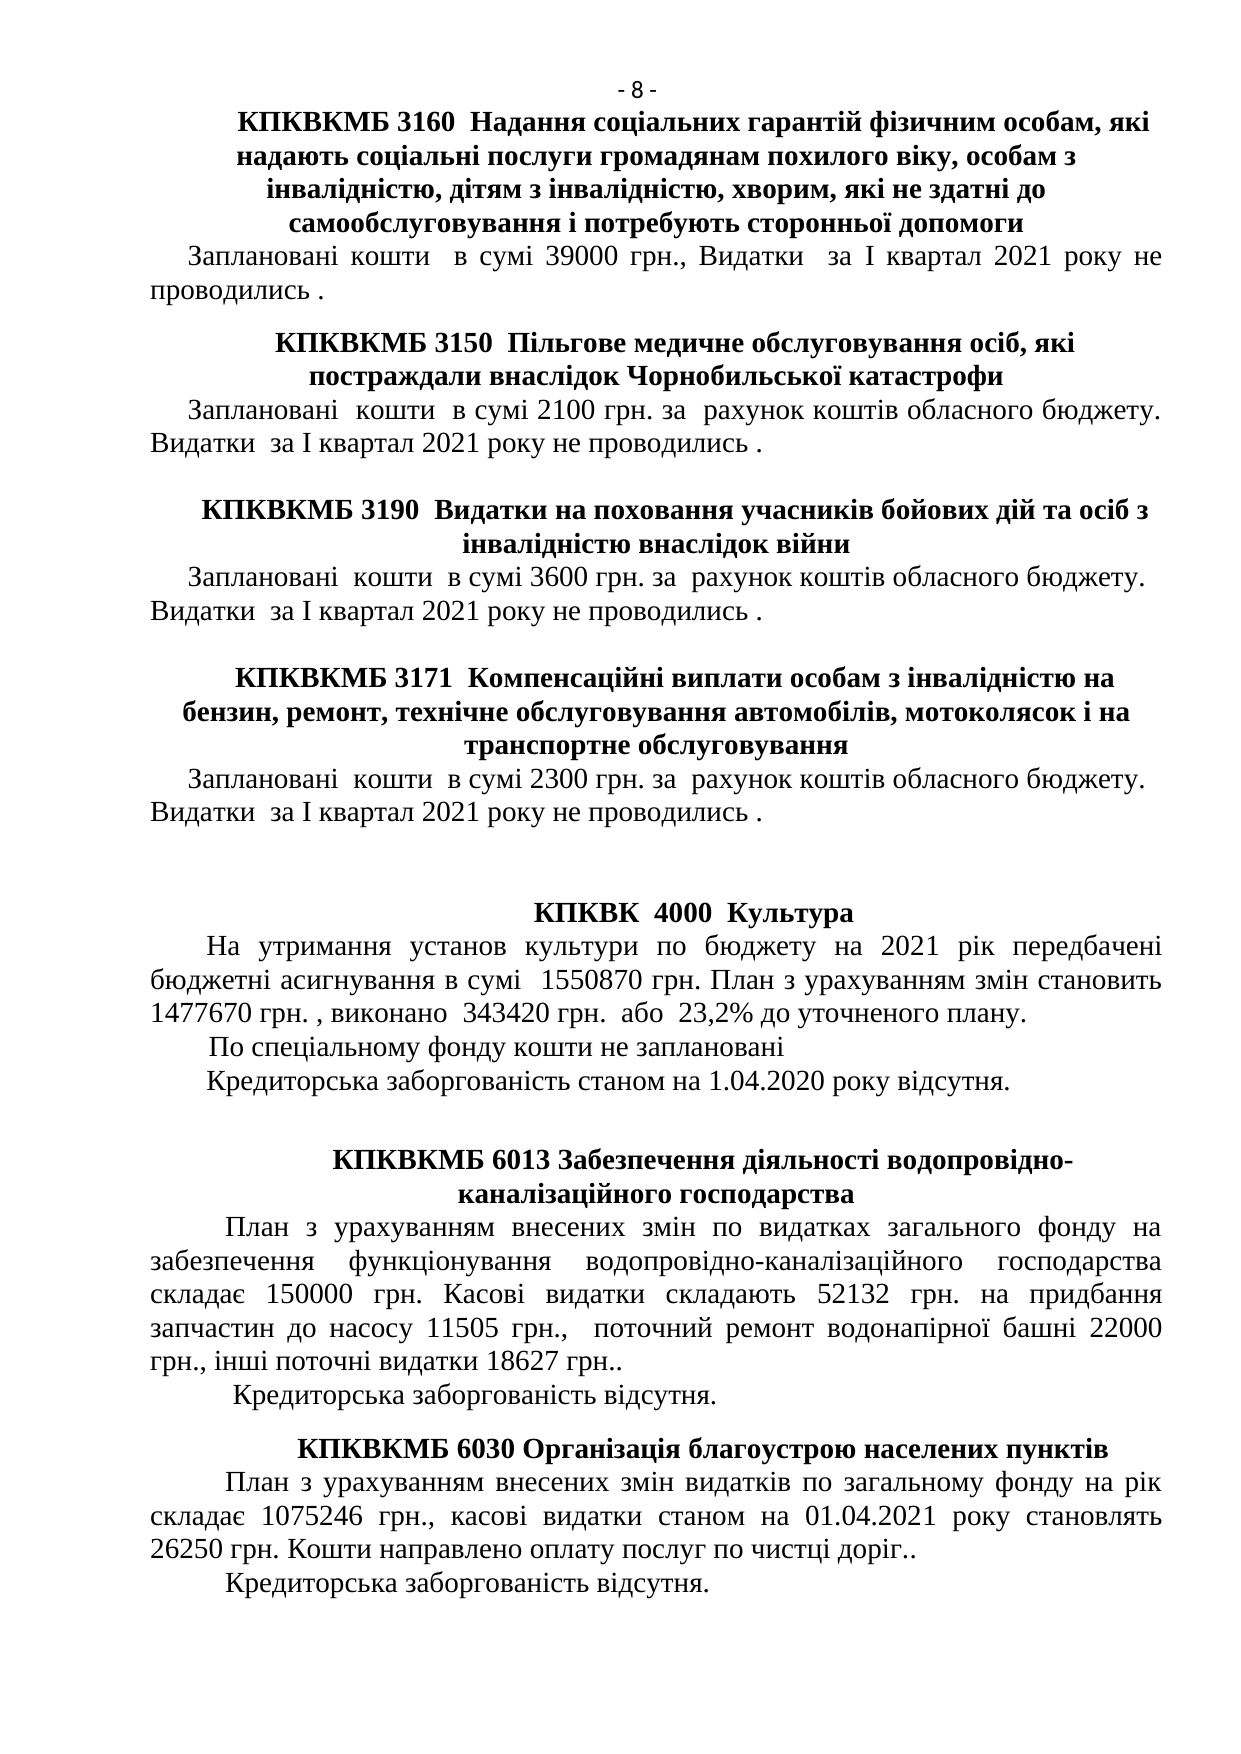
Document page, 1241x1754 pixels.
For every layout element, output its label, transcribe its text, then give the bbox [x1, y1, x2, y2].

text Заплановані кошти в сумі 39000 грн., Видатки за I квартал 2021 року не проводились . [150, 238, 1162, 306]
text Заплановані кошти в сумі 2100 грн. за рахунок коштів обласного бюджету. Видатки за I квартал 2021 року не проводились . [150, 392, 1162, 459]
text КПКВК 4000 Культура [150, 895, 1162, 928]
text Заплановані кошти в сумі 3600 грн. за рахунок коштів обласного бюджету. Видатки за I квартал 2021 року не проводились . [150, 559, 1162, 627]
text КПКВКМБ 3190 Видатки на поховання учасників бойових дій та осіб з інвалідністю внаслідок війни [150, 492, 1162, 559]
text КПКВКМБ 6013 Забезпечення діяльності водопровідно-каналізаційного господарства [150, 1142, 1162, 1209]
text КПКВКМБ 3160 Надання соціальних гарантій фізичним особам, які надають соціальні послуги громадянам похилого віку, особам з інвалідністю, дітям з інвалідністю, хворим, які не здатні до самообслуговування і потребують сторонньої допомоги [150, 104, 1162, 238]
text КПКВКМБ 3171 Компенсаційні виплати особам з інвалідністю на бензин, ремонт, технічне обслуговування автомобілів, мотоколясок і на транспортне обслуговування [150, 660, 1162, 761]
text Кредиторська заборгованість відсутня. [150, 1565, 1162, 1598]
text План з урахуванням внесених змін видатків по загальному фонду на рік складає 1075246 грн., касові видатки станом на 01.04.2021 року становлять 26250 грн. Кошти направлено оплату послуг по чистці доріг.. [150, 1464, 1162, 1565]
text По спеціальному фонду кошти не заплановані [150, 1029, 1162, 1063]
text КПКВКМБ 6030 Організація благоустрою населених пунктів [150, 1431, 1162, 1464]
text КПКВКМБ 3150 Пільгове медичне обслуговування осіб, які постраждали внаслідок Чорнобильської катастрофи [150, 325, 1162, 392]
text План з урахуванням внесених змін по видатках загального фонду на забезпечення функціонування водопровідно-каналізаційного господарства складає 150000 грн. Касові видатки складають 52132 грн. на придбання запчастин до насосу 11505 грн., поточний ремонт водонапірної башні 22000 грн., інші поточні видатки 18627 грн.. [150, 1209, 1162, 1377]
text Кредиторська заборгованість станом на 1.04.2020 року відсутня. [150, 1063, 1162, 1096]
text Кредиторська заборгованість відсутня. [150, 1377, 1162, 1411]
text Заплановані кошти в сумі 2300 грн. за рахунок коштів обласного бюджету. Видатки за I квартал 2021 року не проводились . [150, 761, 1162, 828]
text На утримання установ культури по бюджету на 2021 рік передбачені бюджетні асигнування в сумі 1550870 грн. План з урахуванням змін становить 1477670 грн. , виконано 343420 грн. або 23,2% до уточненого плану. [150, 928, 1162, 1029]
